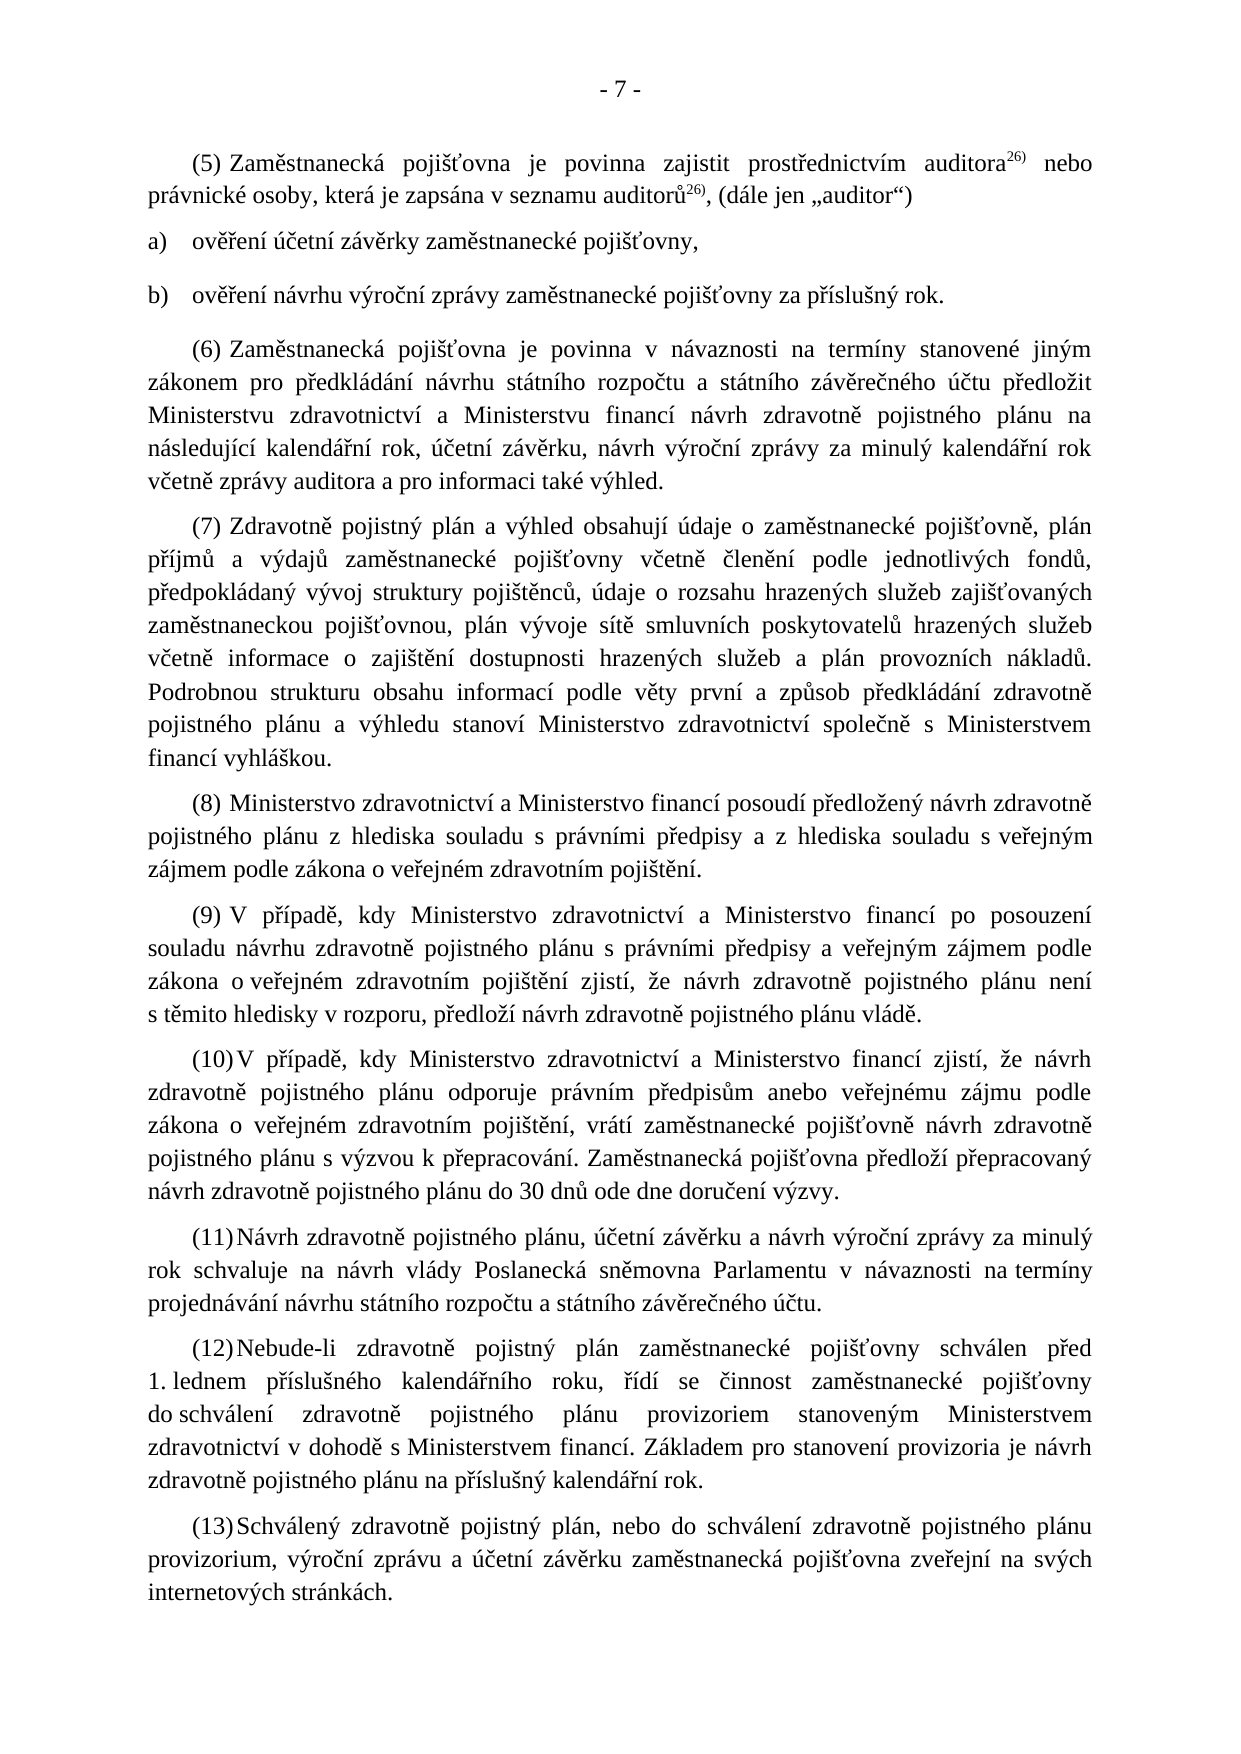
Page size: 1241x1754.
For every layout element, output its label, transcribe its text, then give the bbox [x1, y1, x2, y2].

text Zaměstnanecká pojišťovna je povinna v návaznosti na termíny stanovené jiným zákonem pro předkládání návrhu státního rozpočtu a státního závěrečného účtu předložit Ministerstvu zdravotnictví a Ministerstvu financí návrh zdravotně pojistného plánu na následující kalendářní rok, účetní závěrku, návrh výroční zprávy za minulý kalendářní rok včetně zprávy auditora a pro informaci také výhled. [148, 334, 1093, 495]
text Nebude-li zdravotně pojistný plán zaměstnanecké pojišťovny schválen před 1. lednem příslušného kalendářního roku, řídí se činnost zaměstnanecké pojišťovny do schválení zdravotně pojistného plánu provizoriem stanoveným Ministerstvem zdravotnictví v dohodě s Ministerstvem financí. Základem pro stanovení provizoria je návrh zdravotně pojistného plánu na příslušný kalendářní rok. [148, 1333, 1093, 1494]
text Ministerstvo zdravotnictví a Ministerstvo financí posoudí předložený návrh zdravotně pojistného plánu z hlediska souladu s právními předpisy a z hlediska souladu s veřejným zájmem podle zákona o veřejném zdravotním pojištění. [148, 788, 1093, 883]
text V případě, kdy Ministerstvo zdravotnictví a Ministerstvo financí po posouzení souladu návrhu zdravotně pojistného plánu s právními předpisy a veřejným zájmem podle zákona o veřejném zdravotním pojištění zjistí, že návrh zdravotně pojistného plánu není s těmito hledisky v rozporu, předloží návrh zdravotně pojistného plánu vládě. [148, 900, 1093, 1027]
text ověření účetní závěrky zaměstnanecké pojišťovny, [148, 226, 1093, 255]
text Zdravotně pojistný plán a výhled obsahují údaje o zaměstnanecké pojišťovně, plán příjmů a výdajů zaměstnanecké pojišťovny včetně členění podle jednotlivých fondů, předpokládaný vývoj struktury pojištěnců, údaje o rozsahu hrazených služeb zajišťovaných zaměstnaneckou pojišťovnou, plán vývoje sítě smluvních poskytovatelů hrazených služeb včetně informace o zajištění dostupnosti hrazených služeb a plán provozních nákladů. Podrobnou strukturu obsahu informací podle věty první a způsob předkládání zdravotně pojistného plánu a výhledu stanoví Ministerstvo zdravotnictví společně s Ministerstvem financí vyhláškou. [148, 511, 1093, 771]
text V případě, kdy Ministerstvo zdravotnictví a Ministerstvo financí zjistí, že návrh zdravotně pojistného plánu odporuje právním předpisům anebo veřejnému zájmu podle zákona o veřejném zdravotním pojištění, vrátí zaměstnanecké pojišťovně návrh zdravotně pojistného plánu s výzvou k přepracování. Zaměstnanecká pojišťovna předloží přepracovaný návrh zdravotně pojistného plánu do 30 dnů ode dne doručení výzvy. [148, 1044, 1093, 1205]
text ověření návrhu výroční zprávy zaměstnanecké pojišťovny za příslušný rok. [148, 280, 1093, 309]
text Návrh zdravotně pojistného plánu, účetní závěrku a návrh výroční zprávy za minulý rok schvaluje na návrh vlády Poslanecká sněmovna Parlamentu v návaznosti na termíny projednávání návrhu státního rozpočtu a státního závěrečného účtu. [148, 1222, 1093, 1317]
text Schválený zdravotně pojistný plán, nebo do schválení zdravotně pojistného plánu provizorium, výroční zprávu a účetní závěrku zaměstnanecká pojišťovna zveřejní na svých internetových stránkách. [148, 1511, 1093, 1606]
text Zaměstnanecká pojišťovna je povinna zajistit prostřednictvím auditora26) nebo právnické osoby, která je zapsána v seznamu auditorů26), (dále jen „auditor“) [148, 148, 1093, 209]
